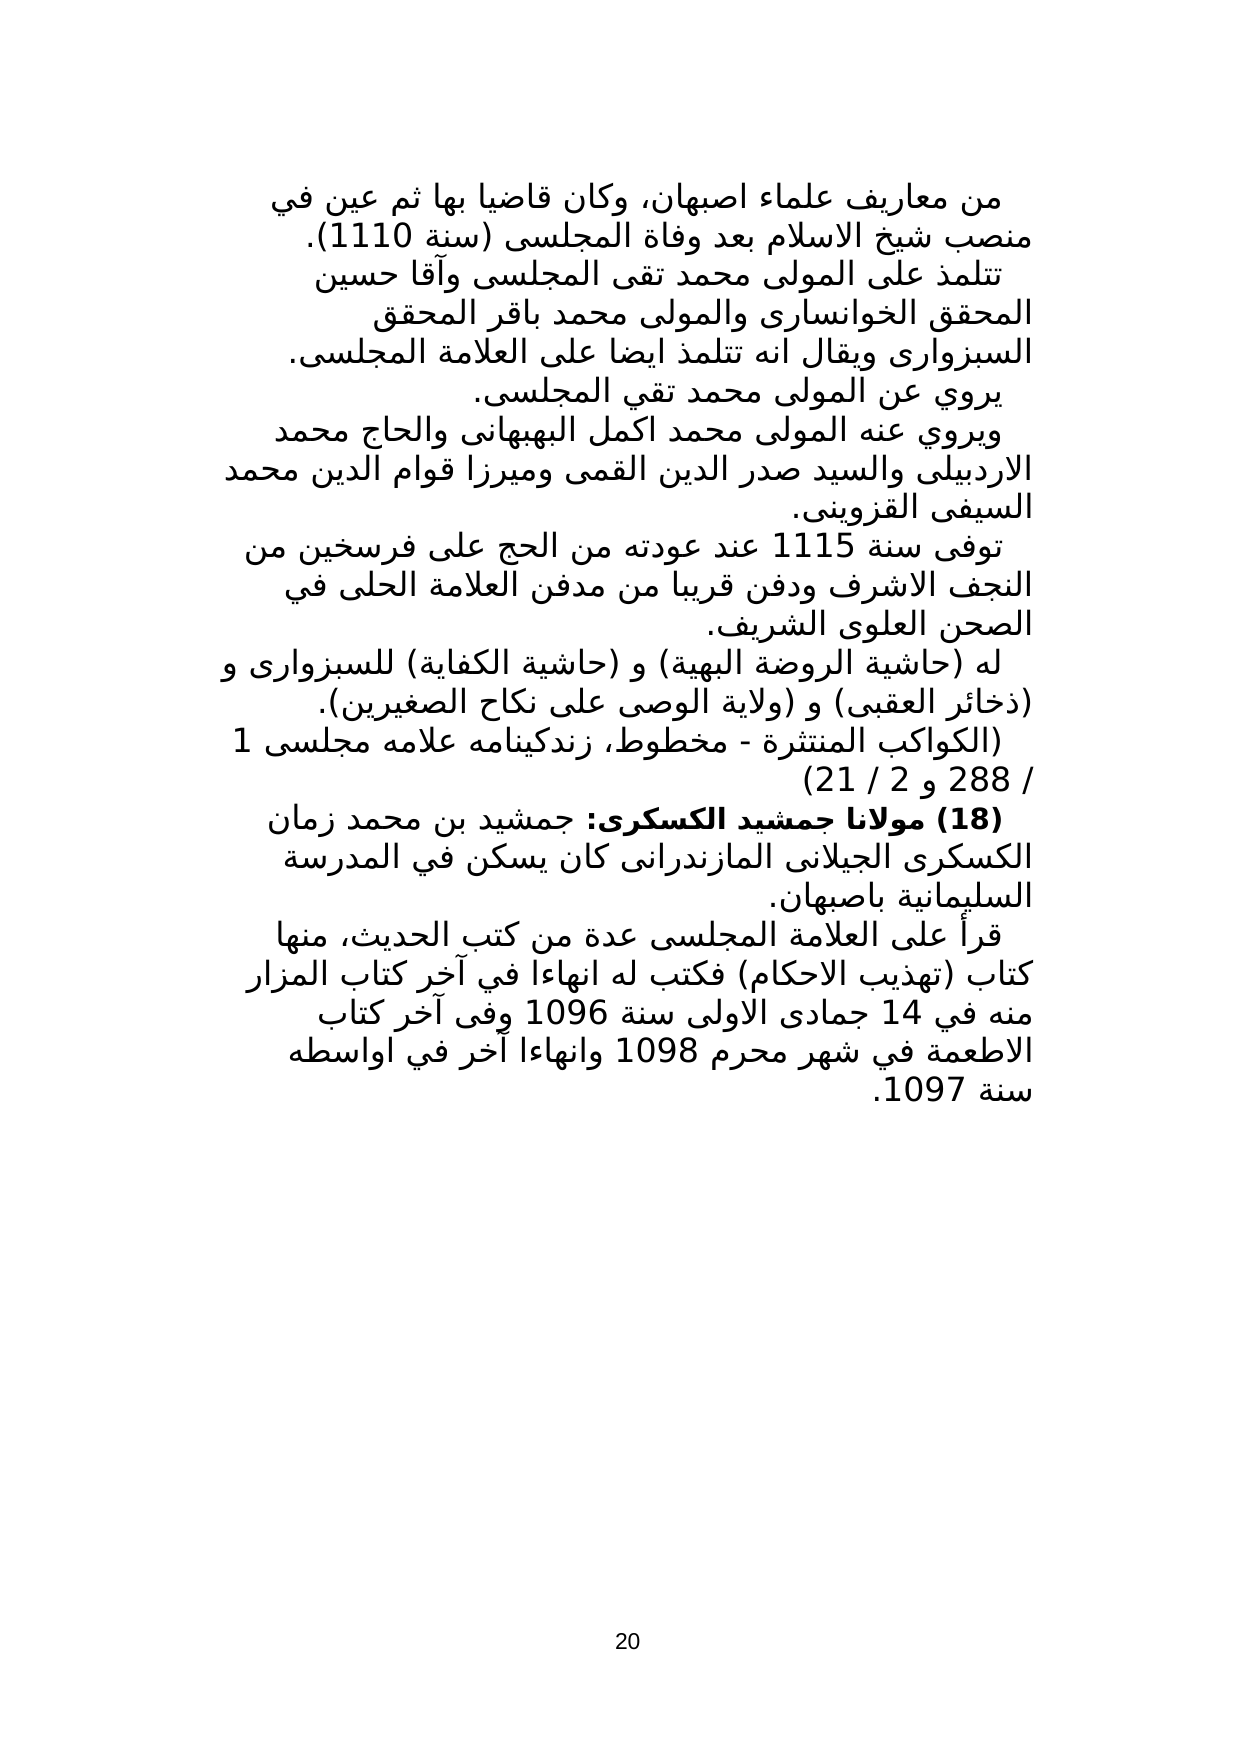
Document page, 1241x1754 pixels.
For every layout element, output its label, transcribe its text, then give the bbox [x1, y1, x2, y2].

text (18) مولانا جمشيد الكسكرى: جمشيد بن محمد زمان الكسكرى الجيلانى المازندرانى كان يسكن في المدرسة السليمانية باصبهان. [222, 799, 1033, 915]
text له (حاشية الروضة البهية) و (حاشية الكفاية) للسبزوارى و (ذخائر العقبى) و (ولاية الوصى على نكاح الصغيرين). [222, 643, 1033, 721]
text يروي عن المولى محمد تقي المجلسى. [222, 371, 1033, 410]
text ويروي عنه المولى محمد اكمل البهبهانى والحاج محمد الاردبيلى والسيد صدر الدين القمى وميرزا قوام الدين محمد السيفى القزوينى. [222, 410, 1033, 527]
text من معاريف علماء اصبهان، وكان قاضيا بها ثم عين في منصب شيخ الاسلام بعد وفاة المجلسى (سنة 1110). [222, 177, 1033, 255]
text توفى سنة 1115 عند عودته من الحج على فرسخين من النجف الاشرف ودفن قريبا من مدفن العلامة الحلى في الصحن العلوى الشريف. [222, 527, 1033, 643]
text (الكواكب المنتثرة - مخطوط، زندكينامه علامه مجلسى 1 / 288 و 2 / 21) [222, 721, 1033, 799]
text قرأ على العلامة المجلسى عدة من كتب الحديث، منها كتاب (تهذيب الاحكام) فكتب له انهاء‌ا في آخر كتاب المزار منه في 14 جمادى الاولى سنة 1096 وفى آخر كتاب الاطعمة في شهر محرم 1098 وانهاء‌ا آخر في اواسطه سنة 1097. [222, 915, 1033, 1110]
text تتلمذ على المولى محمد تقى المجلسى وآقا حسين المحقق الخوانسارى والمولى محمد باقر المحقق السبزوارى ويقال انه تتلمذ ايضا على العلامة المجلسى. [222, 255, 1033, 371]
